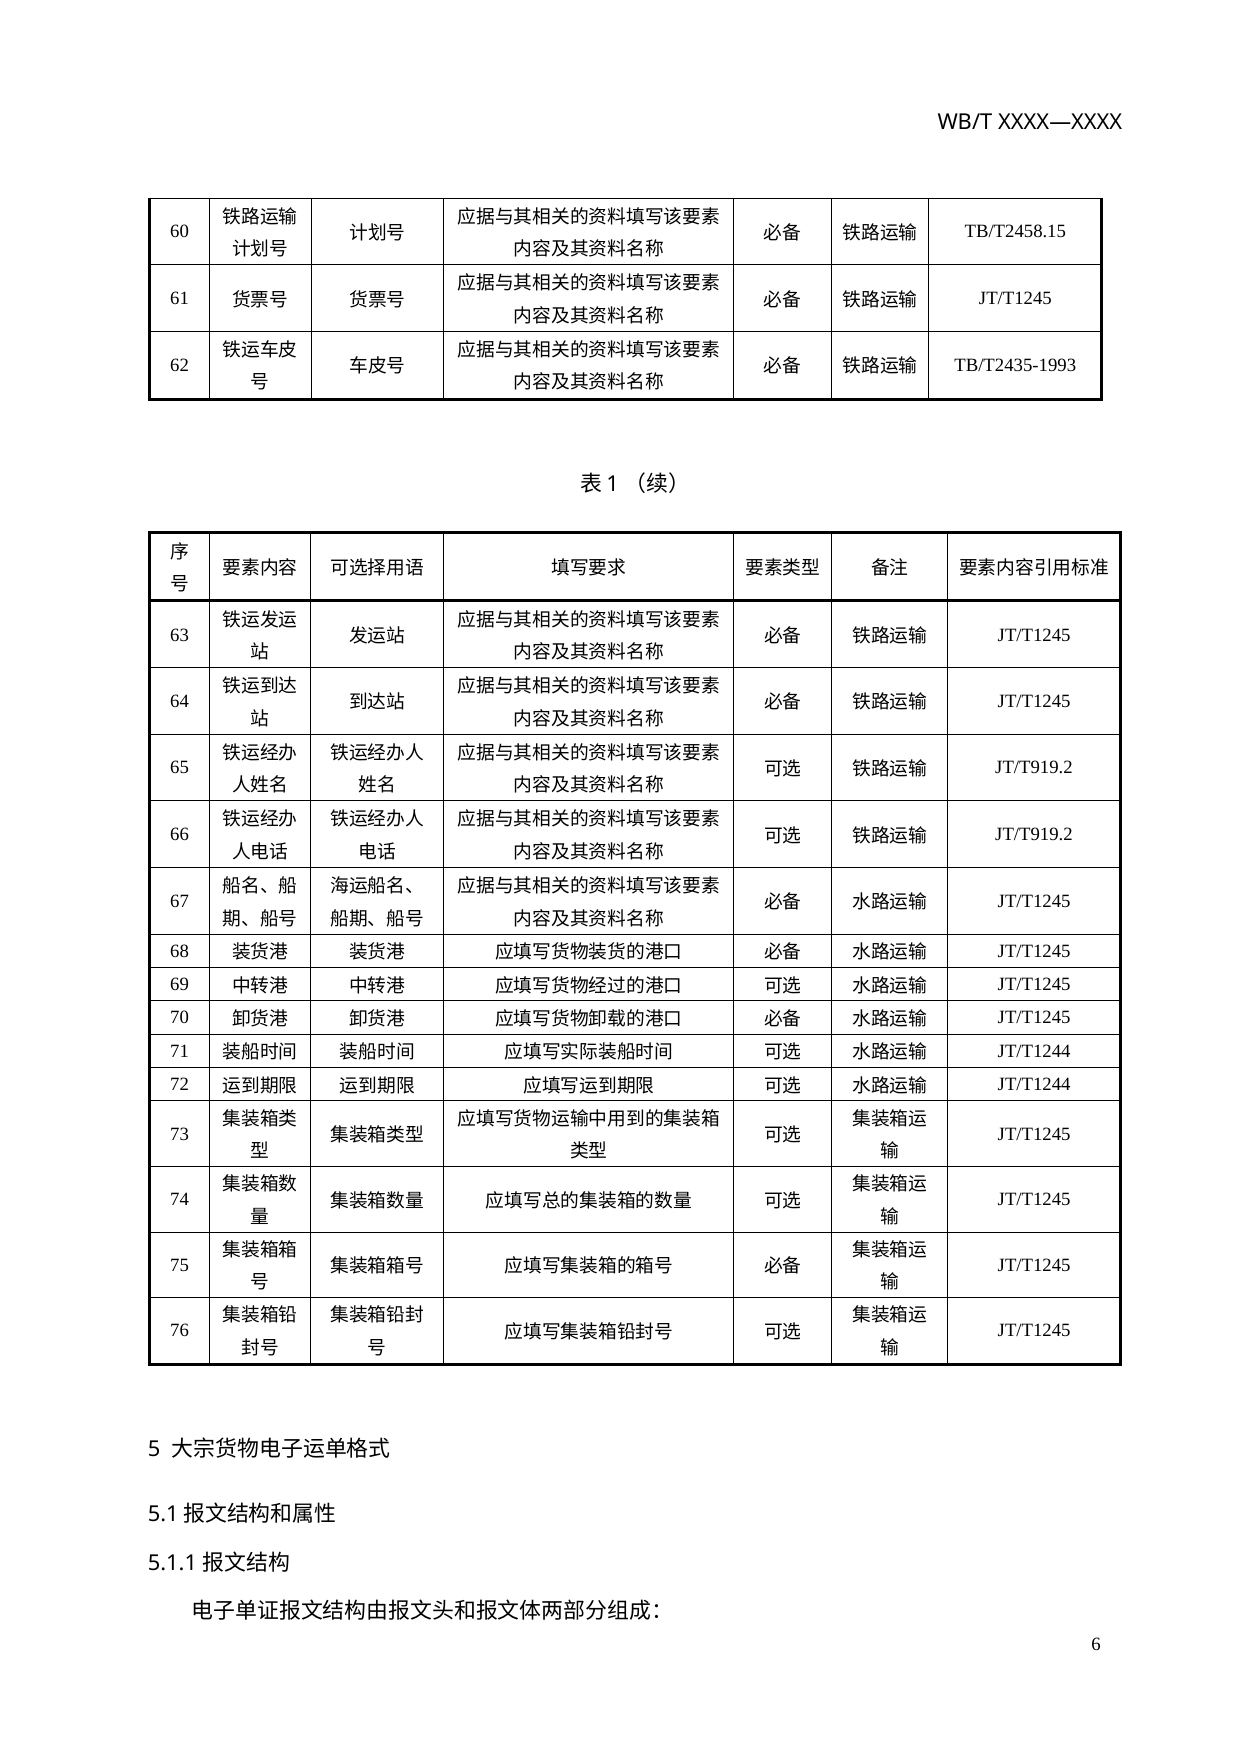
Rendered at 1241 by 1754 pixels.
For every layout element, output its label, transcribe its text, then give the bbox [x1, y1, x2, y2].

table_cell 船名、船期、船号 [210, 868, 310, 934]
table_cell 集装箱运输 [832, 1233, 947, 1297]
table_cell JT/T1245 [948, 868, 1119, 934]
table_cell 货票号 [312, 265, 443, 331]
table_cell 必备 [734, 602, 831, 667]
table_header 要素内容引用标准 [948, 534, 1119, 599]
table_cell 集装箱运输 [832, 1167, 947, 1231]
table_cell 计划号 [312, 199, 443, 264]
table_cell 应填写运到期限 [444, 1068, 733, 1100]
table_cell JT/T919.2 [948, 801, 1119, 867]
table_cell 铁路运输 [832, 735, 947, 800]
table_cell 应据与其相关的资料填写该要素内容及其资料名称 [444, 602, 733, 667]
table_cell 发运站 [311, 602, 443, 667]
table_cell JT/T1245 [948, 1298, 1119, 1362]
table_cell 装船时间 [311, 1035, 443, 1067]
table_cell 海运船名、船期、船号 [311, 868, 443, 934]
table_cell 65 [151, 735, 209, 800]
table_cell 可选 [734, 1167, 831, 1231]
table_cell 运到期限 [210, 1068, 310, 1100]
table_cell 必备 [734, 332, 831, 398]
table_cell 必备 [734, 935, 831, 967]
table_cell JT/T1244 [948, 1068, 1119, 1100]
table_cell 中转港 [210, 968, 310, 1000]
text 5 大宗货物电子运单格式 [148, 1431, 1122, 1463]
table_cell JT/T1244 [948, 1035, 1119, 1067]
table_cell 可选 [734, 735, 831, 800]
table_cell TB/T2458.15 [929, 199, 1100, 264]
table_cell JT/T1245 [948, 1167, 1119, 1231]
table_cell 应据与其相关的资料填写该要素内容及其资料名称 [444, 265, 733, 331]
table_cell 水路运输 [832, 1001, 947, 1034]
table_cell 集装箱数量 [311, 1167, 443, 1231]
table_cell 卸货港 [311, 1001, 443, 1034]
table_cell 水路运输 [832, 968, 947, 1000]
table_cell JT/T1245 [948, 935, 1119, 967]
table_cell 70 [151, 1001, 209, 1034]
table_cell 水路运输 [832, 935, 947, 967]
table_cell 可选 [734, 1298, 831, 1362]
table_cell 必备 [734, 1001, 831, 1034]
table_cell 货票号 [210, 265, 311, 331]
table_cell 到达站 [311, 668, 443, 734]
table_cell 铁路运输 [832, 199, 928, 264]
table_cell 应据与其相关的资料填写该要素内容及其资料名称 [444, 332, 733, 398]
table_cell 水路运输 [832, 1035, 947, 1067]
table_cell 中转港 [311, 968, 443, 1000]
table_header 序号 [151, 534, 209, 599]
table_header 可选择用语 [311, 534, 443, 599]
table_cell 集装箱箱号 [210, 1233, 310, 1297]
table_cell 应填写货物装货的港口 [444, 935, 733, 967]
table_cell 装货港 [311, 935, 443, 967]
table_cell 应填写集装箱铅封号 [444, 1298, 733, 1362]
table_cell 铁路运输 [832, 602, 947, 667]
table_cell 应填写货物卸载的港口 [444, 1001, 733, 1034]
table_cell 车皮号 [312, 332, 443, 398]
table_cell JT/T1245 [948, 968, 1119, 1000]
table_cell 铁路运输 [832, 265, 928, 331]
table_cell 铁路运输计划号 [210, 199, 311, 264]
table_cell 72 [151, 1068, 209, 1100]
table_cell 64 [151, 668, 209, 734]
table_header 备注 [832, 534, 947, 599]
table_cell 可选 [734, 1101, 831, 1166]
table_cell 卸货港 [210, 1001, 310, 1034]
table_cell 68 [151, 935, 209, 967]
table_cell 应填写货物经过的港口 [444, 968, 733, 1000]
table_cell 集装箱运输 [832, 1101, 947, 1166]
table_cell 应填写实际装船时间 [444, 1035, 733, 1067]
table_cell 74 [151, 1167, 209, 1231]
table_cell JT/T1245 [948, 1233, 1119, 1297]
table_cell 铁运到达站 [210, 668, 310, 734]
table_cell 集装箱数量 [210, 1167, 310, 1231]
table_cell 铁运经办人电话 [210, 801, 310, 867]
table_cell JT/T1245 [948, 668, 1119, 734]
table_cell 应据与其相关的资料填写该要素内容及其资料名称 [444, 735, 733, 800]
table_cell 集装箱类型 [210, 1101, 310, 1166]
table_cell 集装箱铅封号 [210, 1298, 310, 1362]
table_cell 必备 [734, 1233, 831, 1297]
table_cell 62 [151, 332, 209, 398]
text 5.1.1 报文结构 [148, 1544, 1122, 1577]
table_cell 66 [151, 801, 209, 867]
table_cell 应据与其相关的资料填写该要素内容及其资料名称 [444, 199, 733, 264]
table_cell 可选 [734, 1068, 831, 1100]
table_cell 运到期限 [311, 1068, 443, 1100]
table_cell JT/T919.2 [948, 735, 1119, 800]
table_cell 集装箱箱号 [311, 1233, 443, 1297]
table_cell 铁路运输 [832, 668, 947, 734]
table_cell JT/T1245 [948, 1001, 1119, 1034]
table_cell 铁运经办人姓名 [210, 735, 310, 800]
table_cell 必备 [734, 668, 831, 734]
text 5.1报文结构和属性 [148, 1496, 1122, 1528]
table_cell 装船时间 [210, 1035, 310, 1067]
table_cell 应据与其相关的资料填写该要素内容及其资料名称 [444, 668, 733, 734]
table_cell 集装箱铅封号 [311, 1298, 443, 1362]
table_cell 应据与其相关的资料填写该要素内容及其资料名称 [444, 868, 733, 934]
table_cell 76 [151, 1298, 209, 1362]
table_cell 铁路运输 [832, 801, 947, 867]
table_cell 60 [151, 199, 209, 264]
table_header 要素类型 [734, 534, 831, 599]
table_header 填写要求 [444, 534, 733, 599]
table_cell 铁运发运站 [210, 602, 310, 667]
table_cell 水路运输 [832, 868, 947, 934]
table_cell 可选 [734, 801, 831, 867]
table_cell 应据与其相关的资料填写该要素内容及其资料名称 [444, 801, 733, 867]
table_cell 71 [151, 1035, 209, 1067]
table_header 要素内容 [210, 534, 310, 599]
table_cell 铁运经办人姓名 [311, 735, 443, 800]
table_cell 必备 [734, 199, 831, 264]
text 表1 （续） [148, 466, 1122, 498]
table_cell 集装箱类型 [311, 1101, 443, 1166]
table_cell 67 [151, 868, 209, 934]
table_cell 69 [151, 968, 209, 1000]
table_cell 61 [151, 265, 209, 331]
table_cell 73 [151, 1101, 209, 1166]
table_cell 必备 [734, 868, 831, 934]
table_cell 必备 [734, 265, 831, 331]
table_cell 应填写总的集装箱的数量 [444, 1167, 733, 1231]
table_cell 集装箱运输 [832, 1298, 947, 1362]
table_cell 63 [151, 602, 209, 667]
table_cell 铁运经办人电话 [311, 801, 443, 867]
table_cell JT/T1245 [929, 265, 1100, 331]
table_cell JT/T1245 [948, 602, 1119, 667]
table_cell JT/T1245 [948, 1101, 1119, 1166]
table_cell 铁路运输 [832, 332, 928, 398]
table_cell TB/T2435-1993 [929, 332, 1100, 398]
table_cell 铁运车皮号 [210, 332, 311, 398]
table_cell 75 [151, 1233, 209, 1297]
table_cell 可选 [734, 968, 831, 1000]
table_cell 可选 [734, 1035, 831, 1067]
table_cell 水路运输 [832, 1068, 947, 1100]
table_cell 应填写货物运输中用到的集装箱类型 [444, 1101, 733, 1166]
table_cell 应填写集装箱的箱号 [444, 1233, 733, 1297]
text 电子单证报文结构由报文头和报文体两部分组成： [148, 1593, 1122, 1626]
table_cell 装货港 [210, 935, 310, 967]
